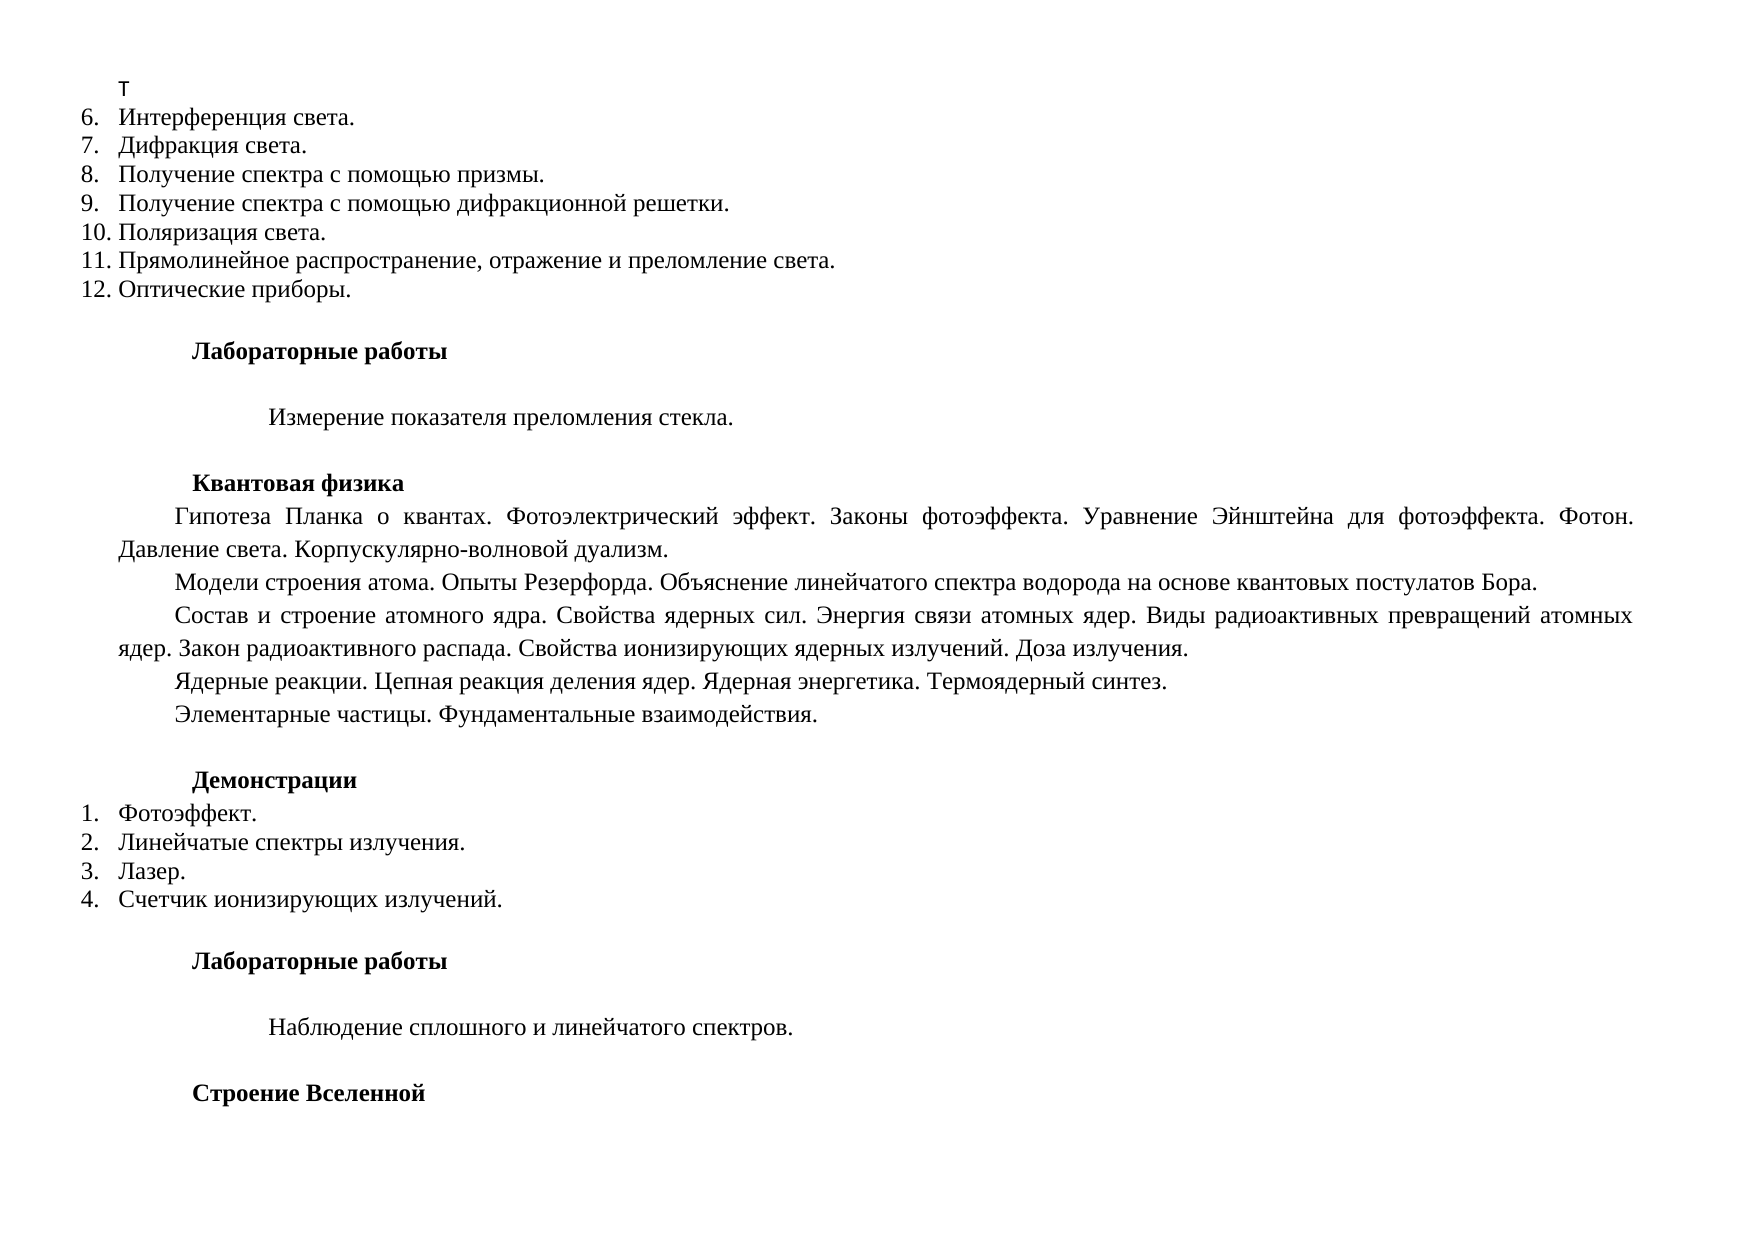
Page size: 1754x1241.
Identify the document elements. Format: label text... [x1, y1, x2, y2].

list Фотоэффект. [81, 798, 1636, 827]
text Состав и строение атомного ядра. Свойства ядерных сил. Энергия связи атомных ядер. Виды радиоактивных превращений атомных ядер. Закон радиоактивного распада. Свойства ионизирующих ядерных излучений. Доза излучения. [118, 600, 1636, 662]
list Получение спектра с помощью дифракционной решетки. [81, 188, 1636, 217]
text Модели строения атома. Опыты Резерфорда. Объяснение линейчатого спектра водорода на основе квантовых постулатов Бора. [118, 567, 1636, 596]
list Лазер. [81, 856, 1636, 884]
list Дифракция света. [81, 131, 1636, 159]
list Прямолинейное распространение, отражение и преломление света. [81, 246, 1636, 274]
text Гипотеза Планка о квантах. Фотоэлектрический эффект. Законы фотоэффекта. Уравнение Эйнштейна для фотоэффекта. Фотон. Давление света. Корпускулярно-волновой дуализм. [118, 501, 1636, 563]
text Элементарные частицы. Фундаментальные взаимодействия. [118, 699, 1636, 728]
text Лабораторные работы [118, 946, 1636, 975]
text Лабораторные работы [118, 336, 1636, 365]
list Счетчик ионизирующих излучений. [81, 884, 1636, 913]
list Оптические приборы. [81, 274, 1636, 303]
list Поляризация света. [81, 217, 1636, 246]
text Наблюдение сплошного и линейчатого спектров. [118, 1012, 1636, 1041]
list Линейчатые спектры излучения. [81, 827, 1636, 856]
text Ядерные реакции. Цепная реакция деления ядер. Ядерная энергетика. Термоядерный синтез. [118, 666, 1636, 695]
list Интерференция света. [81, 102, 1636, 131]
list Получение спектра с помощью призмы. [81, 159, 1636, 188]
text Измерение показателя преломления стекла. [118, 402, 1636, 431]
text Демонстрации [118, 765, 1636, 794]
text Строение Вселенной [118, 1078, 1636, 1107]
text Квантовая физика [118, 468, 1636, 497]
